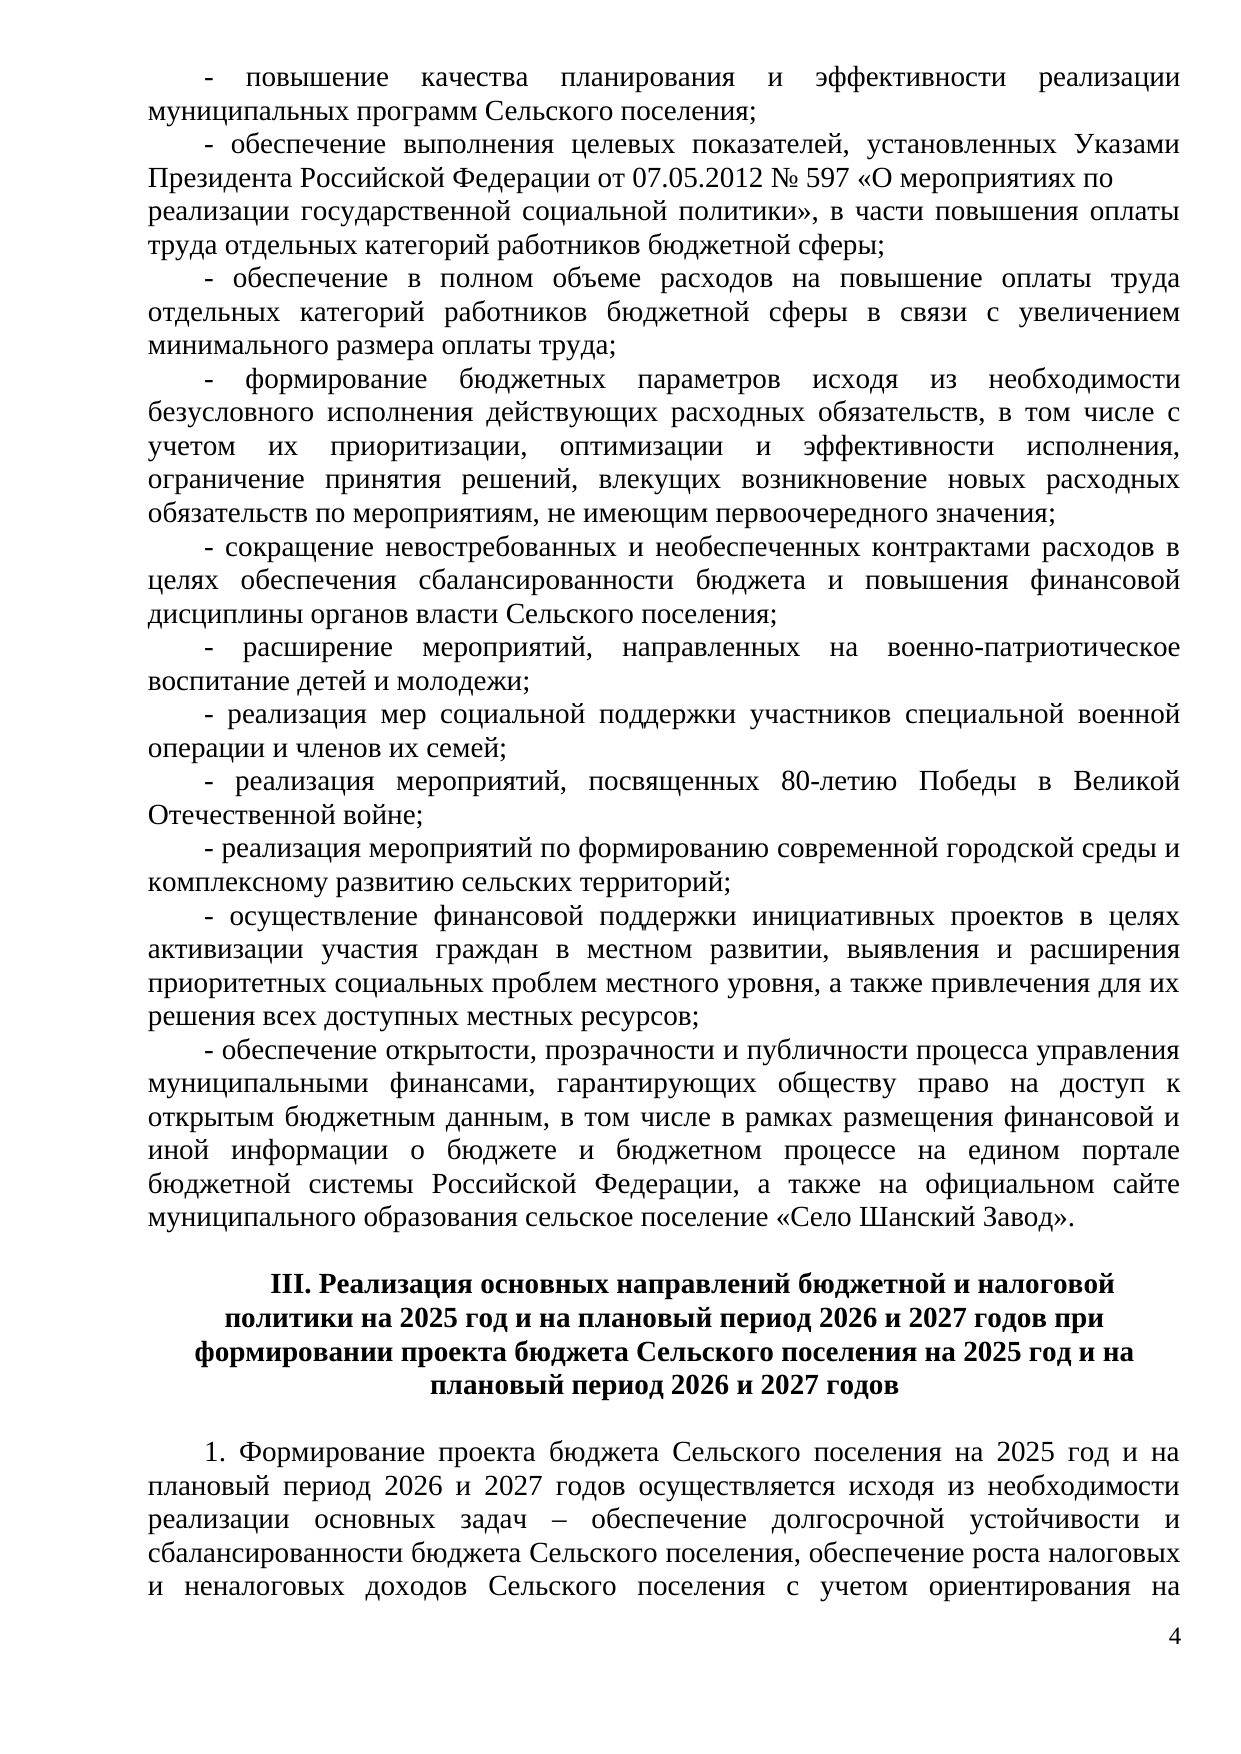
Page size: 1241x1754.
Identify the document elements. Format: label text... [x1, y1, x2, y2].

text - реализация мер социальной поддержки участников специальной военной операции и членов их семей; [148, 696, 1181, 763]
text - обеспечение выполнения целевых показателей, установленных Указами Президента Российской Федерации от 07.05.2012 № 597 «О мероприятиях по [148, 126, 1181, 193]
text - реализация мероприятий, посвященных 80-летию Победы в Великой Отечественной войне; [148, 763, 1181, 831]
text - осуществление финансовой поддержки инициативных проектов в целях активизации участия граждан в местном развитии, выявления и расширения приоритетных социальных проблем местного уровня, а также привлечения для их решения всех доступных местных ресурсов; [148, 898, 1181, 1032]
text реализации государственной социальной политики», в части повышения оплаты труда отдельных категорий работников бюджетной сферы; [148, 193, 1181, 260]
text - формирование бюджетных параметров исходя из необходимости безусловного исполнения действующих расходных обязательств, в том числе с учетом их приоритизации, оптимизации и эффективности исполнения, ограничение принятия решений, влекущих возникновение новых расходных обязательств по мероприятиям, не имеющим первоочередного значения; [148, 361, 1181, 529]
text - сокращение невостребованных и необеспеченных контрактами расходов в целях обеспечения сбалансированности бюджета и повышения финансовой дисциплины органов власти Сельского поселения; [148, 529, 1181, 629]
text III. Реализация основных направлений бюджетной и налоговой политики на 2025 год и на плановый период 2026 и 2027 годов при формировании проекта бюджета Сельского поселения на 2025 год и на плановый период 2026 и 2027 годов [148, 1267, 1181, 1401]
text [148, 1434, 1181, 1602]
text - обеспечение открытости, прозрачности и публичности процесса управления муниципальными финансами, гарантирующих обществу право на доступ к открытым бюджетным данным, в том числе в рамках размещения финансовой и иной информации о бюджете и бюджетном процессе на едином портале бюджетной системы Российской Федерации, а также на официальном сайте муниципального образования сельское поселение «Село Шанский Завод». [148, 1032, 1181, 1233]
text - расширение мероприятий, направленных на военно-патриотическое воспитание детей и молодежи; [148, 629, 1181, 696]
text - повышение качества планирования и эффективности реализации муниципальных программ Сельского поселения; [148, 59, 1181, 126]
text - обеспечение в полном объеме расходов на повышение оплаты труда отдельных категорий работников бюджетной сферы в связи с увеличением минимального размера оплаты труда; [148, 260, 1181, 361]
text - реализация мероприятий по формированию современной городской среды и комплексному развитию сельских территорий; [148, 831, 1181, 898]
